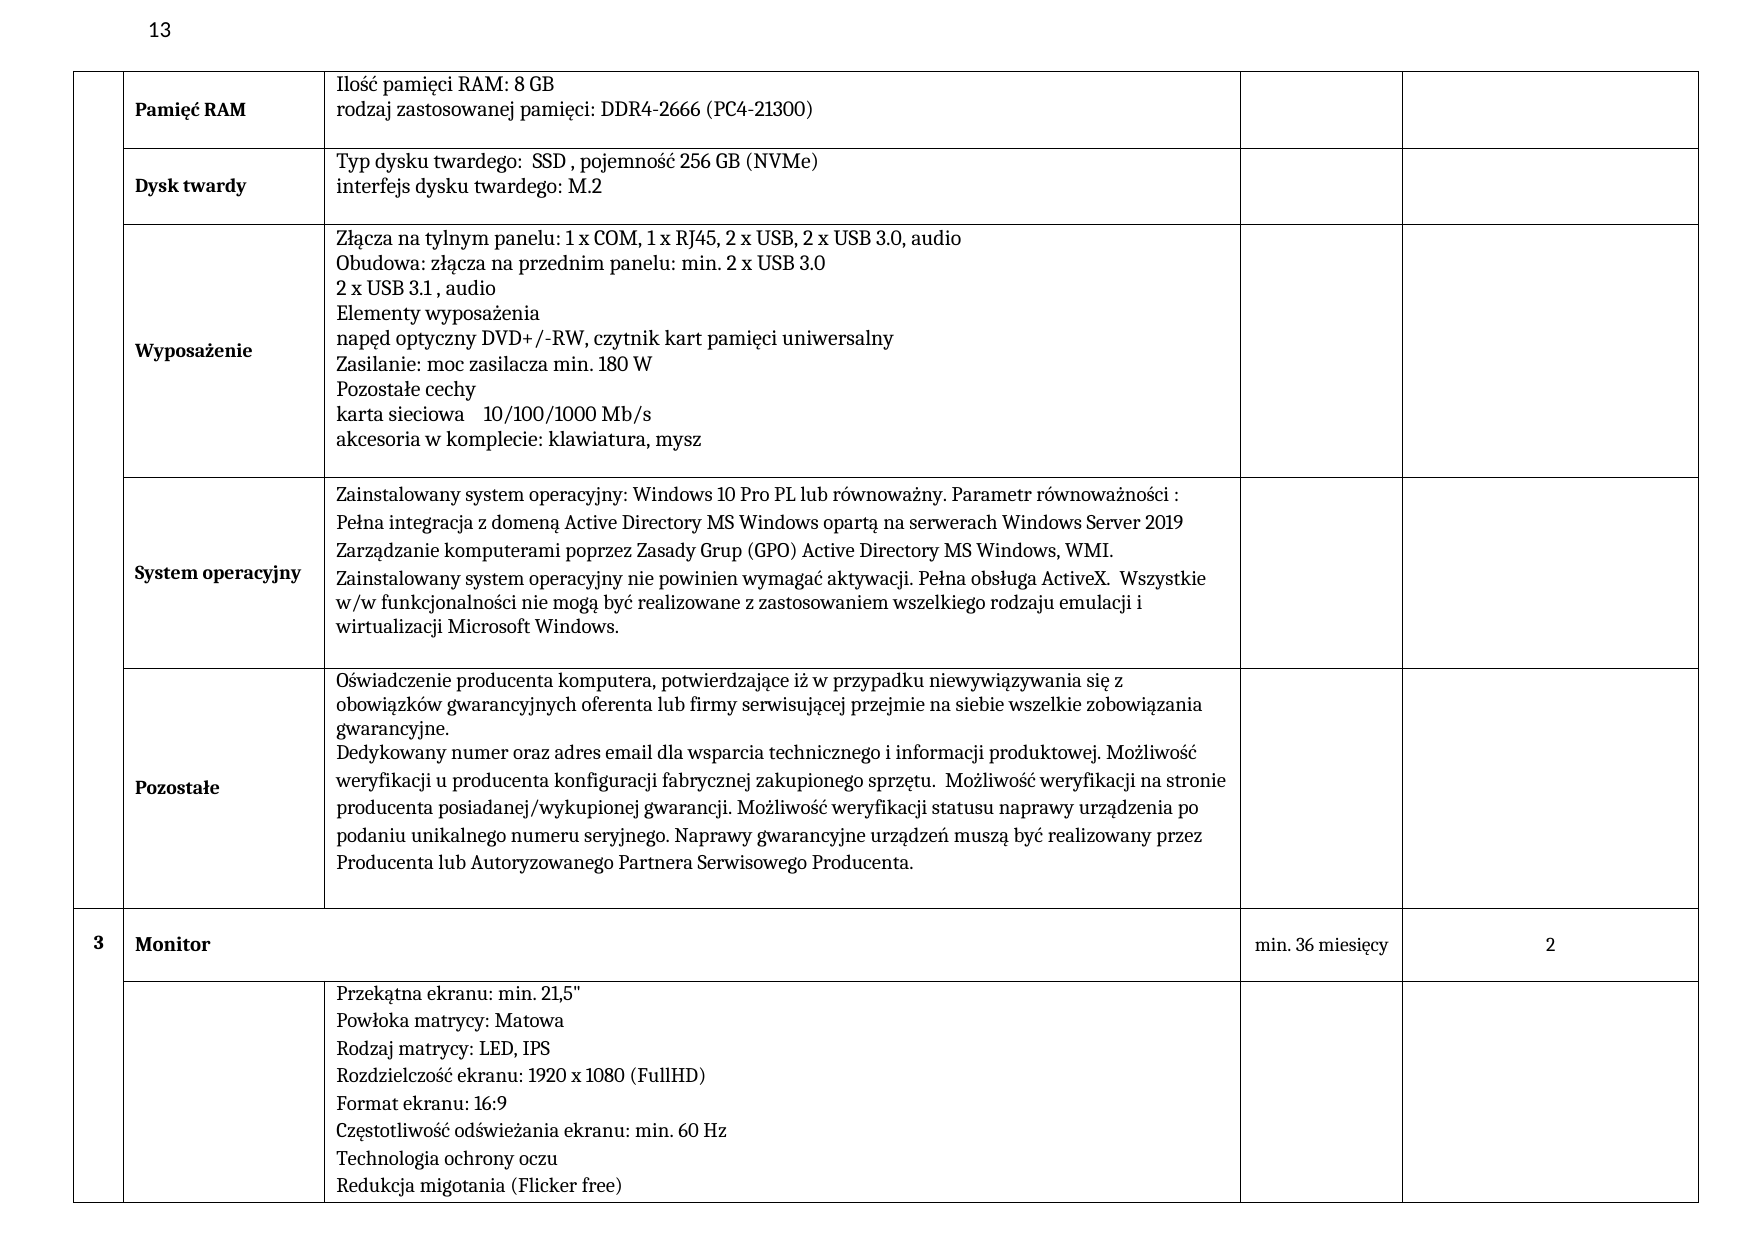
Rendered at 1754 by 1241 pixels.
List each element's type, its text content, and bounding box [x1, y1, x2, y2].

table_cell [1241, 149, 1402, 224]
table_cell [1403, 982, 1698, 1202]
table_cell Zainstalowany system operacyjny: Windows 10 Pro PL lub równoważny. Parametr równoważności : Pełna integracja z domeną Active Directory MS Windows opartą na serwerach Windows Server 2019 Zarządzanie komputerami poprzez Zasady Grup (GPO) Active Directory MS Windows, WMI. Zainstalowany system operacyjny nie powinien wymagać aktywacji. Pełna obsługa ActiveX. Wszystkie w/w funkcjonalności nie mogą być realizowane z zastosowaniem wszelkiego rodzaju emulacji i wirtualizacji Microsoft Windows. [325, 478, 1240, 668]
table_cell [1403, 149, 1698, 224]
table_cell Monitor [124, 909, 1240, 981]
table_cell Złącza na tylnym panelu: 1 x COM, 1 x RJ45, 2 x USB, 2 x USB 3.0, audio Obudowa: złącza na przednim panelu: min. 2 x USB 3.0 2 x USB 3.1 , audio Elementy wyposażenia napęd optyczny DVD+/-RW, czytnik kart pamięci uniwersalny Zasilanie: moc zasilacza min. 180 W Pozostałe cechy karta sieciowa 10/100/1000 Mb/s akcesoria w komplecie: klawiatura, mysz [325, 225, 1240, 477]
table_cell [1241, 478, 1402, 668]
table_cell [1403, 225, 1698, 477]
table_cell Typ dysku twardego: SSD , pojemność 256 GB (NVMe) interfejs dysku twardego: M.2 [325, 149, 1240, 224]
table_cell Pozostałe [124, 669, 324, 907]
table_cell [1241, 669, 1402, 907]
table_cell Ilość pamięci RAM: 8 GB rodzaj zastosowanej pamięci: DDR4-2666 (PC4-21300) [325, 72, 1240, 147]
table_cell [1241, 982, 1402, 1202]
table_cell min. 36 miesięcy [1241, 909, 1402, 981]
table_cell [1403, 72, 1698, 147]
table_cell [1241, 225, 1402, 477]
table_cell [325, 982, 1240, 1202]
table_cell 2 [1403, 909, 1698, 981]
table_cell Dysk twardy [124, 149, 324, 224]
table_cell Oświadczenie producenta komputera, potwierdzające iż w przypadku niewywiązywania się z obowiązków gwarancyjnych oferenta lub firmy serwisującej przejmie na siebie wszelkie zobowiązania gwarancyjne. Dedykowany numer oraz adres email dla wsparcia technicznego i informacji produktowej. Możliwość weryfikacji u producenta konfiguracji fabrycznej zakupionego sprzętu. Możliwość weryfikacji na stronie producenta posiadanej/wykupionej gwarancji. Możliwość weryfikacji statusu naprawy urządzenia po podaniu unikalnego numeru seryjnego. Naprawy gwarancyjne urządzeń muszą być realizowany przez Producenta lub Autoryzowanego Partnera Serwisowego Producenta. [325, 669, 1240, 907]
table_cell [1241, 72, 1402, 147]
table_cell Pamięć RAM [124, 72, 324, 147]
table_cell [1403, 669, 1698, 907]
table_cell Wyposażenie [124, 225, 324, 477]
table_cell System operacyjny [124, 478, 324, 668]
table_cell [124, 982, 324, 1202]
table_cell 3 [74, 909, 123, 1202]
table_cell [1403, 478, 1698, 668]
